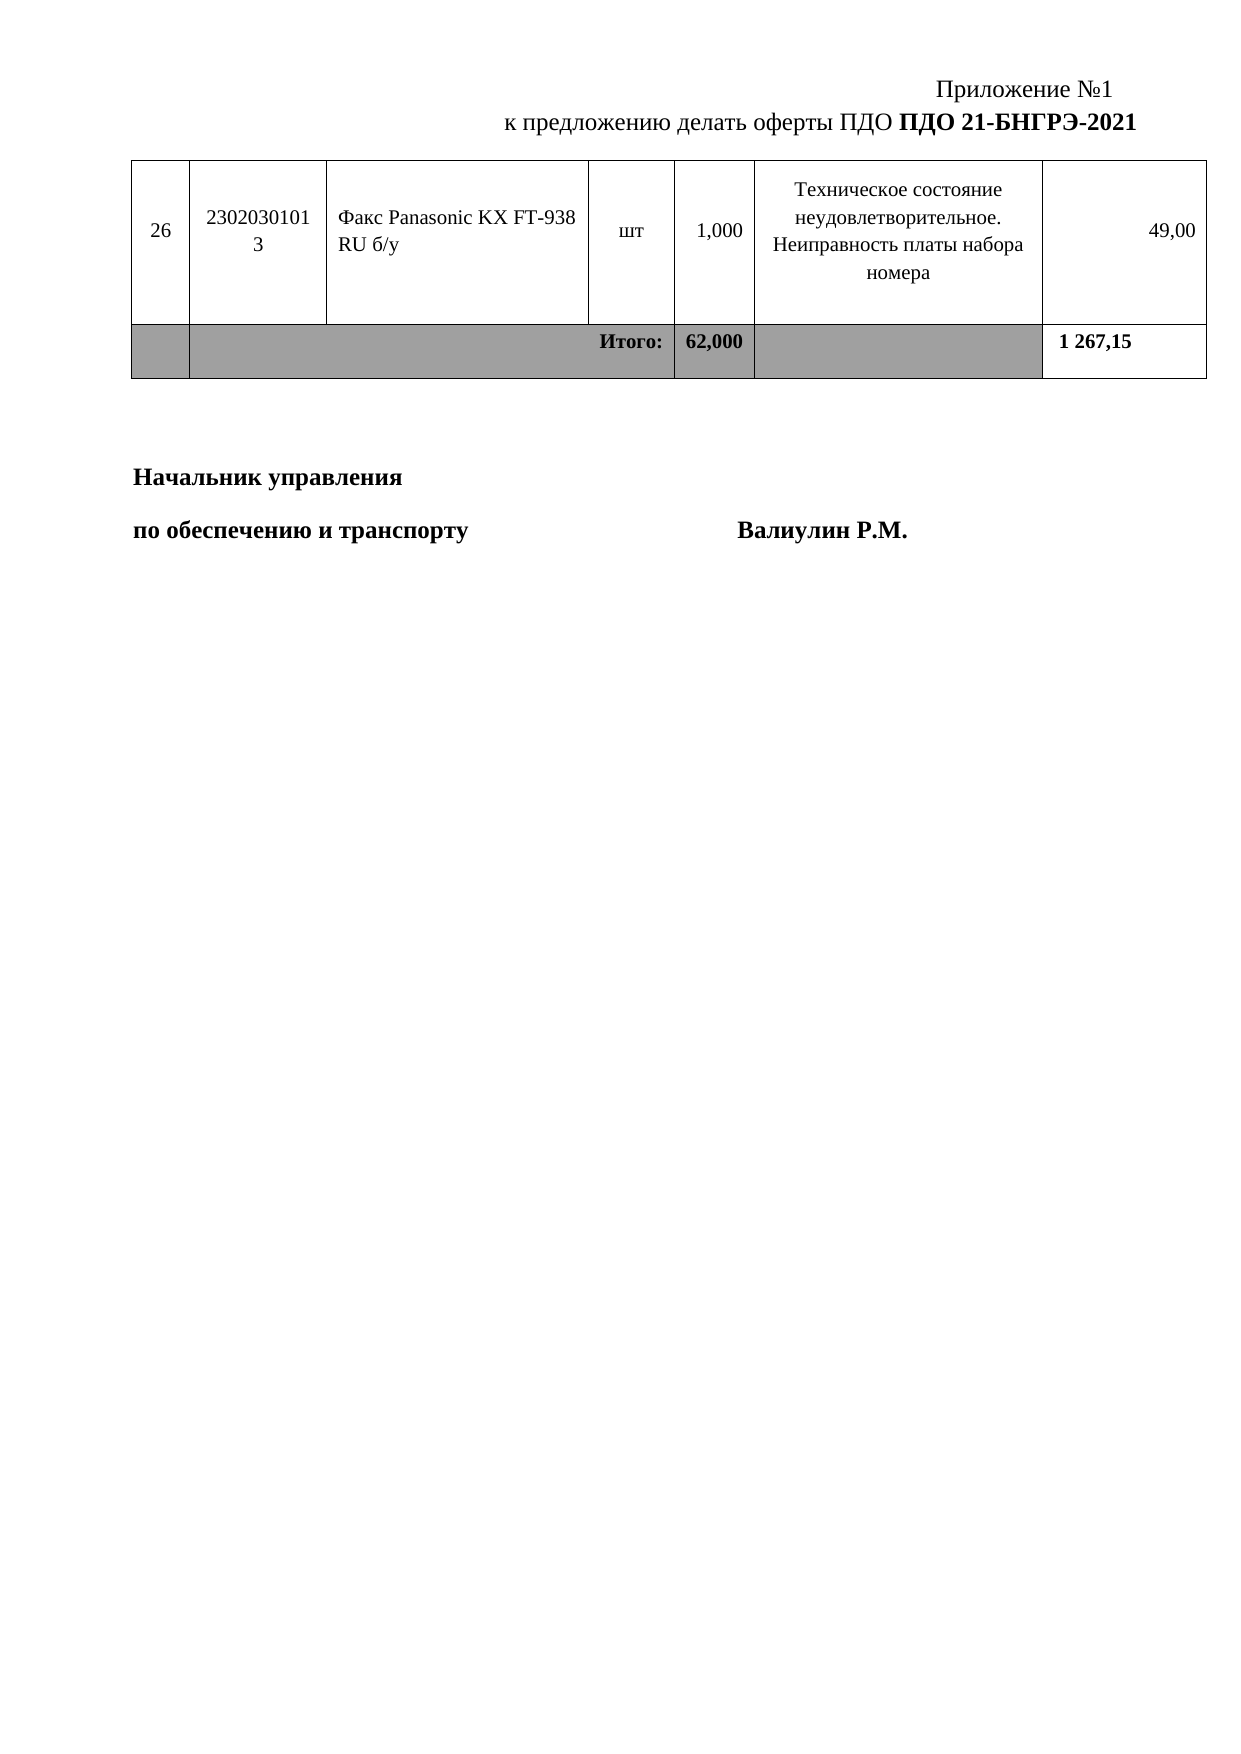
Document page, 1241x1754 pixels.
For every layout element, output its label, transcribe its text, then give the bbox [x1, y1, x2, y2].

table_cell [755, 325, 1042, 378]
text Начальник управления [133, 462, 1158, 491]
text по обеспечению и транспорту Валиулин Р.М. [133, 516, 1158, 544]
table_cell [132, 325, 189, 378]
table_cell 23020301013 [190, 161, 326, 324]
table_cell Итого: [190, 325, 674, 378]
table_cell Факс Panasonic KX FT-938 RU б/у [327, 161, 588, 324]
table_cell 1,000 [675, 161, 754, 324]
table_cell 1 267,15 [1043, 325, 1206, 378]
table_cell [755, 161, 1042, 324]
table_cell 62,000 [675, 325, 754, 378]
table_cell 49,00 [1043, 161, 1206, 324]
table_cell шт [589, 161, 674, 324]
table_cell 26 [132, 161, 189, 324]
